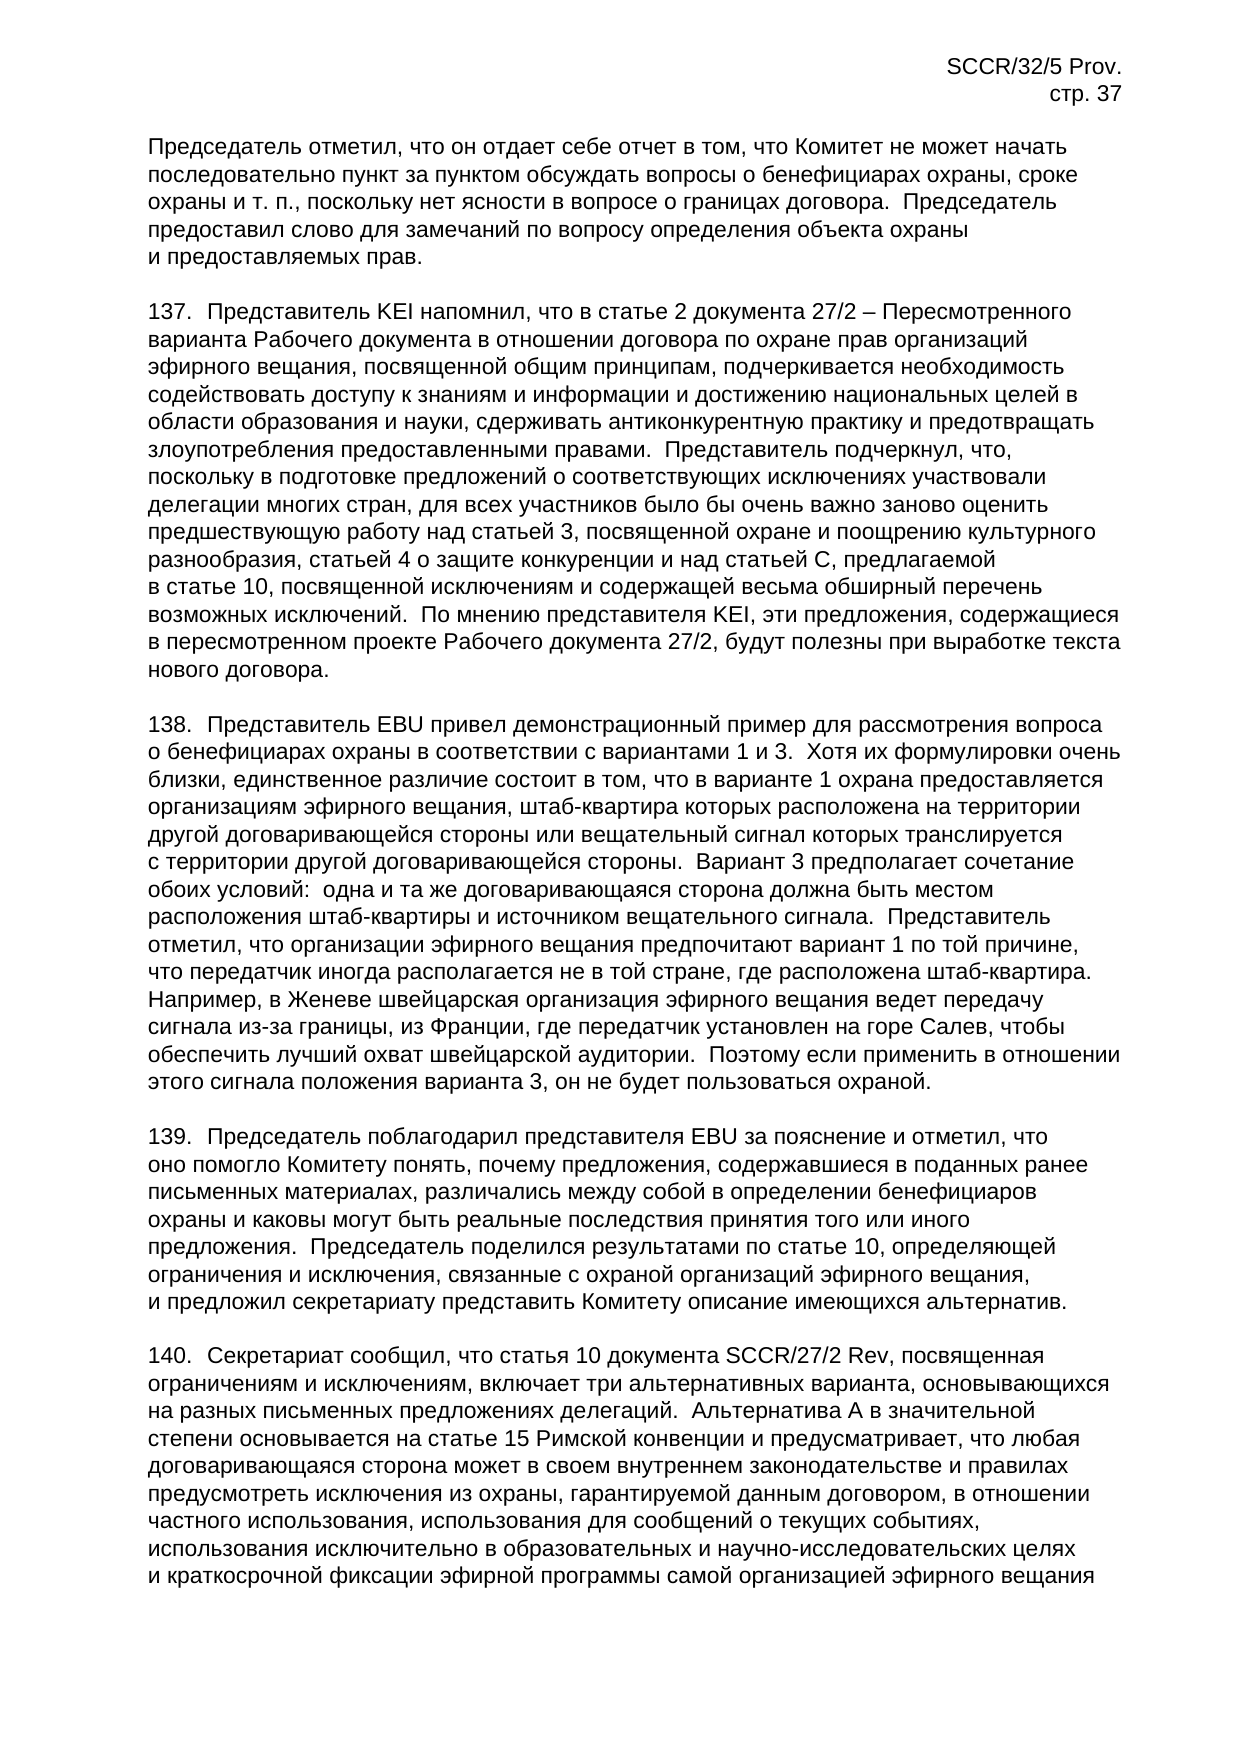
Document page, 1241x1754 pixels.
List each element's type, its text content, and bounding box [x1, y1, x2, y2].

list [148, 1341, 1122, 1588]
list Представитель EBU привел демонстрационный пример для рассмотрения вопроса о бенефициарах охраны в соответствии с вариантами 1 и 3. Хотя их формулировки очень близки, единственное различие состоит в том, что в варианте 1 охрана предоставляется организациям эфирного вещания, штаб-квартира которых расположена на территории другой договаривающейся стороны или вещательный сигнал которых транслируется с территории другой договаривающейся стороны. Вариант 3 предполагает сочетание обоих условий: одна и та же договаривающаяся сторона должна быть местом расположения штаб-квартиры и источником вещательного сигнала. Представитель отметил, что организации эфирного вещания предпочитают вариант 1 по той причине, что передатчик иногда располагается не в той стране, где расположена штаб-квартира. Например, в Женеве швейцарская организация эфирного вещания ведет передачу сигнала из-за границы, из Франции, где передатчик установлен на горе Салев, чтобы обеспечить лучший охват швейцарской аудитории. Поэтому если применить в отношении этого сигнала положения варианта 3, он не будет пользоваться охраной. [148, 710, 1122, 1095]
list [148, 132, 1122, 270]
list Представитель KEI напомнил, что в статье 2 документа 27/2 – Пересмотренного варианта Рабочего документа в отношении договора по охране прав организаций эфирного вещания, посвященной общим принципам, подчеркивается необходимость содействовать доступу к знаниям и информации и достижению национальных целей в области образования и науки, сдерживать антиконкурентную практику и предотвращать злоупотребления предоставленными правами. Представитель подчеркнул, что, поскольку в подготовке предложений о соответствующих исключениях участвовали делегации многих стран, для всех участников было бы очень важно заново оценить предшествующую работу над статьей 3, посвященной охране и поощрению культурного разнообразия, статьей 4 о защите конкуренции и над статьей C, предлагаемой в статье 10, посвященной исключениям и содержащей весьма обширный перечень возможных исключений. По мнению представителя KEI, эти предложения, содержащиеся в пересмотренном проекте Рабочего документа 27/2, будут полезны при выработке текста нового договора. [148, 297, 1122, 682]
list Председатель поблагодарил представителя EBU за пояснение и отметил, что оно помогло Комитету понять, почему предложения, содержавшиеся в поданных ранее письменных материалах, различались между собой в определении бенефициаров охраны и каковы могут быть реальные последствия принятия того или иного предложения. Председатель поделился результатами по статье 10, определяющей ограничения и исключения, связанные с охраной организаций эфирного вещания, и предложил секретариату представить Комитету описание имеющихся альтернатив. [148, 1122, 1122, 1315]
